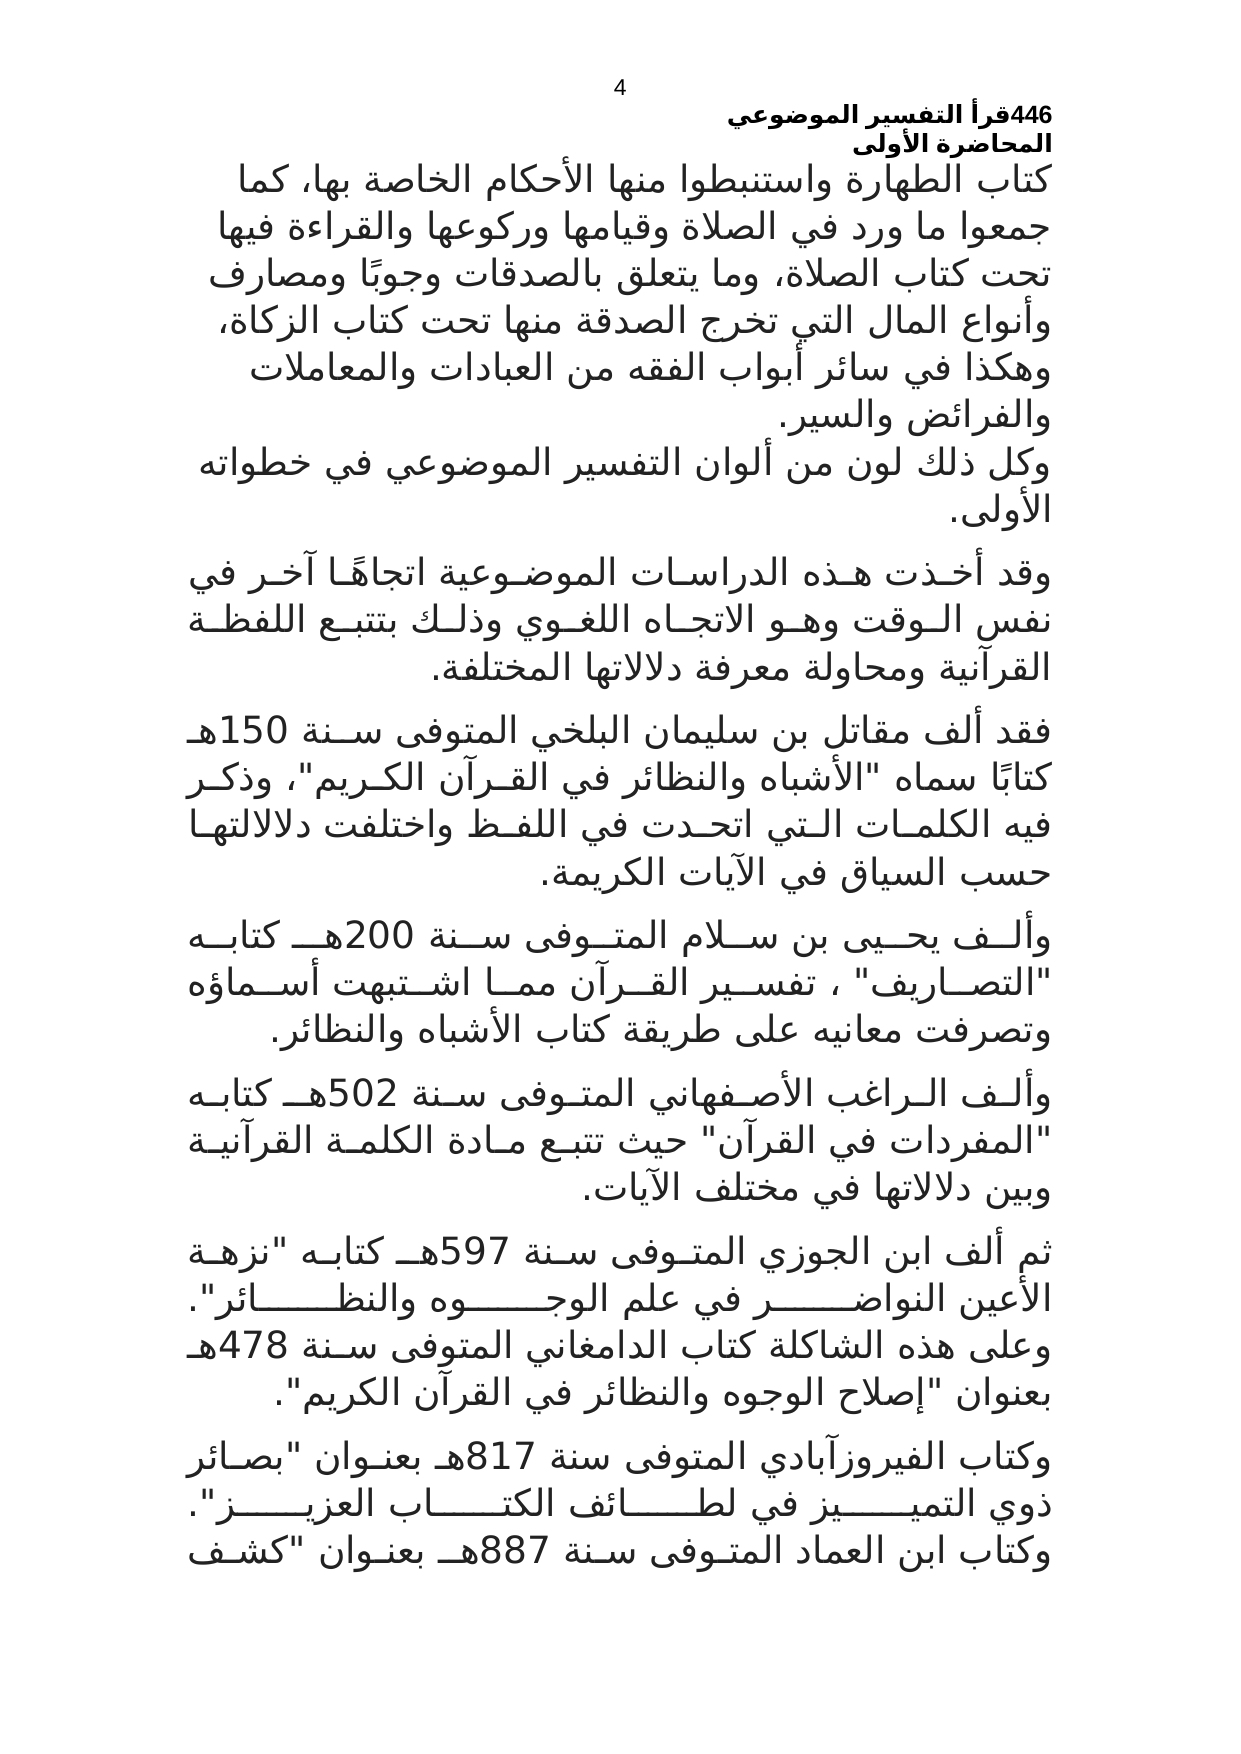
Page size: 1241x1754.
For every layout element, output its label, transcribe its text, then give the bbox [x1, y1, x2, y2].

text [187, 158, 1053, 531]
text فقد ألف مقاتل بن سليمان البلخي المتوفى سنة 150هـ كتابًا سماه "الأشباه والنظائر في القرآن الكريم"، وذكر فيه الكلمات التي اتحدت في اللفظ واختلفت دلالالتها حسب السياق في الآيات الكريمة. [187, 709, 1053, 894]
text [187, 1435, 1053, 1572]
text وألف يحيى بن سلام المتوفى سنة 200هـ كتابه "التصاريف" ، تفسير القرآن مما اشتبهت أسماؤه وتصرفت معانيه على طريقة كتاب الأشباه والنظائر. [187, 914, 1053, 1052]
text وقد أخذت هذه الدراسات الموضوعية اتجاهًا آخر في نفس الوقت وهو الاتجاه اللغوي وذلك بتتبع اللفظة القرآنية ومحاولة معرفة دلالاتها المختلفة. [187, 551, 1053, 689]
text ثم ألف ابن الجوزي المتوفى سنة 597هـ كتابه "نزهة الأعين النواضر في علم الوجوه والنظائر". وعلى هذه الشاكلة كتاب الدامغاني المتوفى سنة 478هـ بعنوان "إصلاح الوجوه والنظائر في القرآن الكريم". [187, 1230, 1053, 1414]
text وألف الراغب الأصفهاني المتوفى سنة 502هـ كتابه "المفردات في القرآن" حيث تتبع مادة الكلمة القرآنية وبين دلالاتها في مختلف الآيات. [187, 1072, 1053, 1209]
